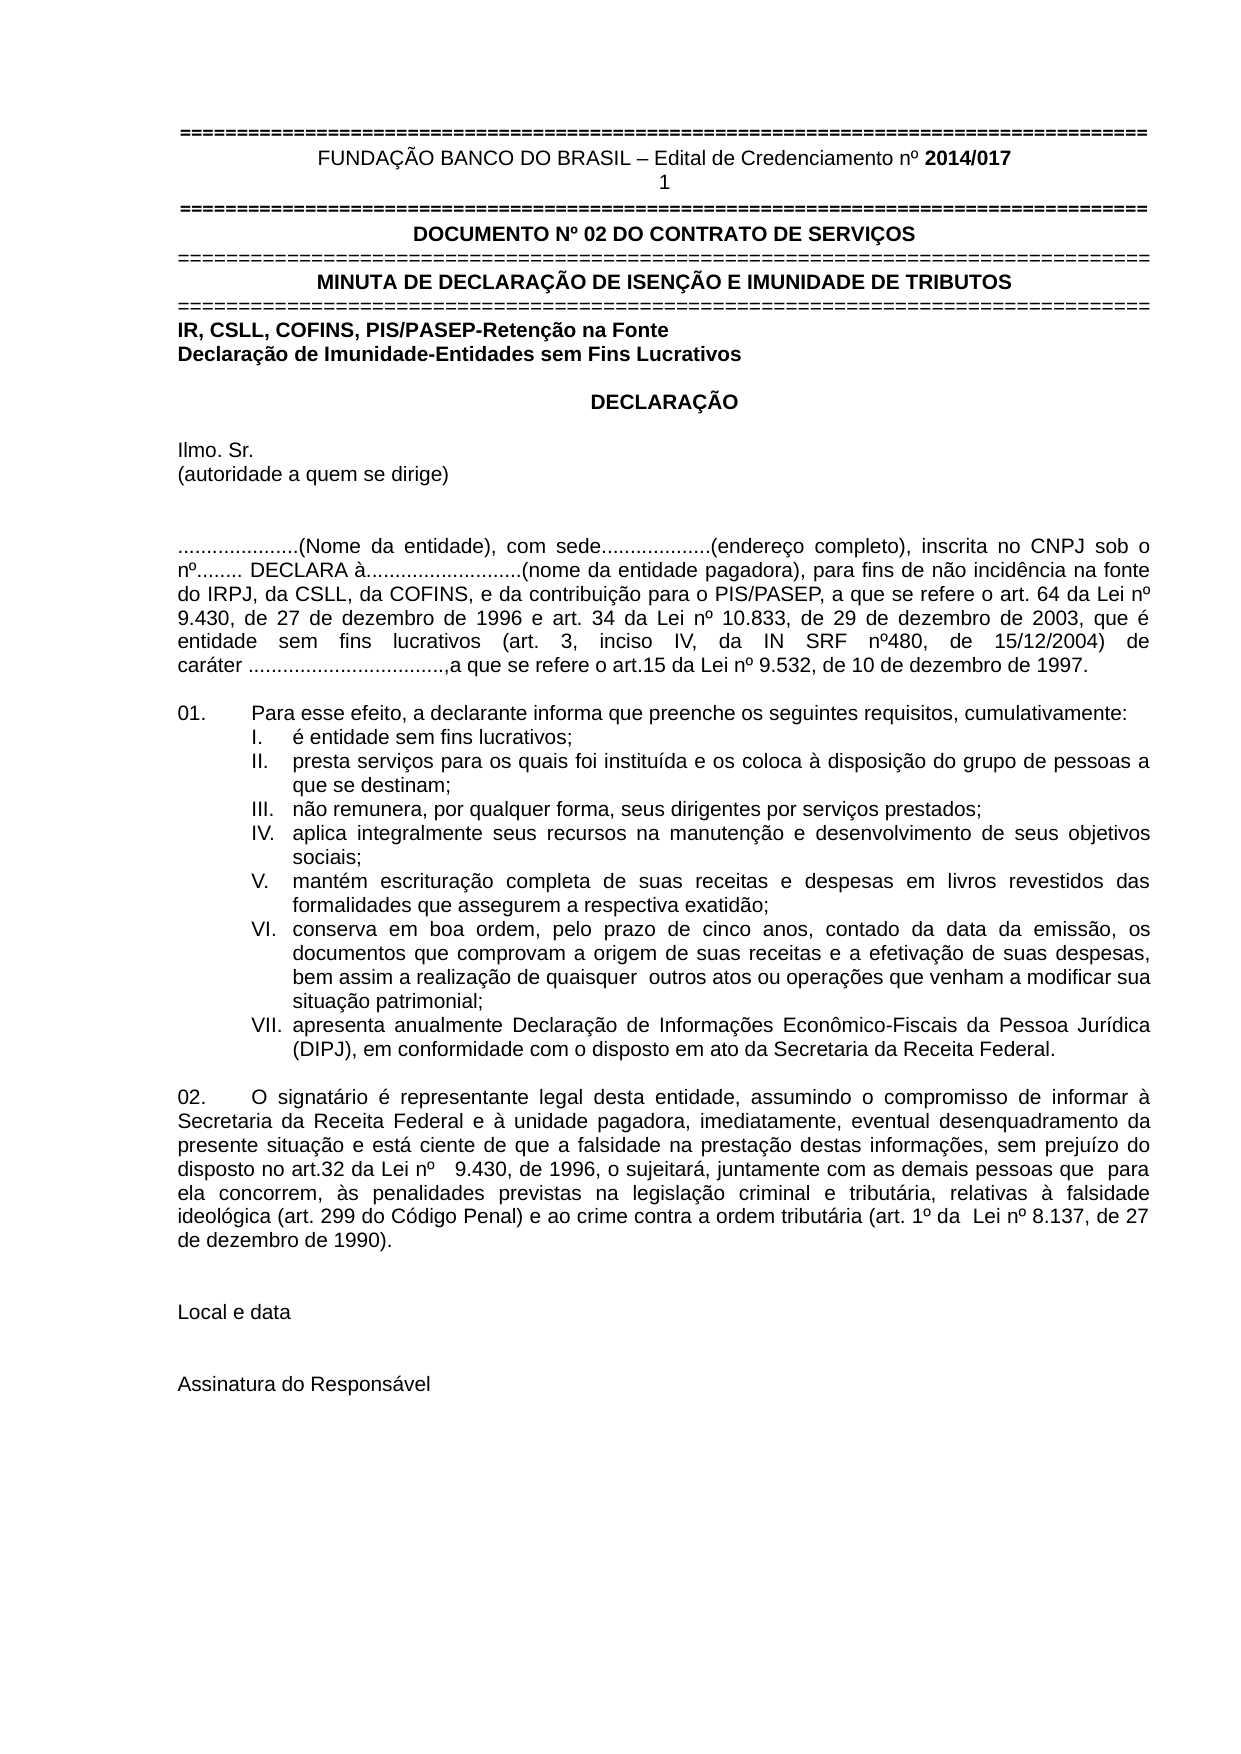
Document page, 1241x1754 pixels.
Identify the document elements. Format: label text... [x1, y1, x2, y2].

subtitle MINUTA DE DECLARAÇÃO DE ISENÇÃO E IMUNIDADE DE TRIBUTOS [177, 270, 1152, 294]
text Assinatura do Responsável [177, 1372, 1152, 1396]
text Declaração de Imunidade-Entidades sem Fins Lucrativos [177, 342, 1152, 366]
text ================================================================================ [177, 246, 1152, 270]
text Local e data [177, 1300, 1152, 1324]
text ================================================================================ [177, 294, 1152, 318]
text (autoridade a quem se dirige) [177, 462, 1152, 486]
text Ilmo. Sr. [177, 438, 1152, 462]
list mantém escrituração completa de suas receitas e despesas em livros revestidos das formalidades que assegurem a respectiva exatidão; [251, 869, 1152, 917]
list apresenta anualmente Declaração de Informações Econômico-Fiscais da Pessoa Jurídica (DIPJ), em conformidade com o disposto em ato da Secretaria da Receita Federal. [251, 1013, 1152, 1061]
list conserva em boa ordem, pelo prazo de cinco anos, contado da data da emissão, os documentos que comprovam a origem de suas receitas e a efetivação de suas despesas, bem assim a realização de quaisquer outros atos ou operações que venham a modificar sua situação patrimonial; [251, 917, 1152, 1013]
text 02. O signatário é representante legal desta entidade, assumindo o compromisso de informar à Secretaria da Receita Federal e à unidade pagadora, imediatamente, eventual desenquadramento da presente situação e está ciente de que a falsidade na prestação destas informações, sem prejuízo do disposto no art.32 da Lei nº 9.430, de 1996, o sujeitará, juntamente com as demais pessoas que para ela concorrem, às penalidades previstas na legislação criminal e tributária, relativas à falsidade ideológica (art. 299 do Código Penal) e ao crime contra a ordem tributária (art. 1º da Lei nº 8.137, de 27 de dezembro de 1990). [177, 1084, 1152, 1252]
text IR, CSLL, COFINS, PIS/PASEP-Retenção na Fonte [177, 318, 1152, 342]
text 01. Para esse efeito, a declarante informa que preenche os seguintes requisitos, cumulativamente: [177, 701, 1152, 725]
list aplica integralmente seus recursos na manutenção e desenvolvimento de seus objetivos sociais; [251, 821, 1152, 869]
text DECLARAÇÃO [177, 390, 1152, 414]
list não remunera, por qualquer forma, seus dirigentes por serviços prestados; [251, 797, 1152, 821]
text .....................(Nome da entidade), com sede...................(endereço completo), inscrita no CNPJ sob o nº........ DECLARA à...........................(nome da entidade pagadora), para fins de não incidência na fonte do IRPJ, da CSLL, da COFINS, e da contribuição para o PIS/PASEP, a que se refere o art. 64 da Lei nº 9.430, de 27 de dezembro de 1996 e art. 34 da Lei nº 10.833, de 29 de dezembro de 2003, que é entidade sem fins lucrativos (art. 3, inciso IV, da IN SRF nº480, de 15/12/2004) de caráter ..................................,a que se refere o art.15 da Lei nº 9.532, de 10 de dezembro de 1997. [177, 533, 1152, 677]
list é entidade sem fins lucrativos; [251, 725, 1152, 749]
list presta serviços para os quais foi instituída e os coloca à disposição do grupo de pessoas a que se destinam; [251, 749, 1152, 797]
subtitle DOCUMENTO Nº 02 DO CONTRATO DE SERVIÇOS [177, 222, 1152, 246]
